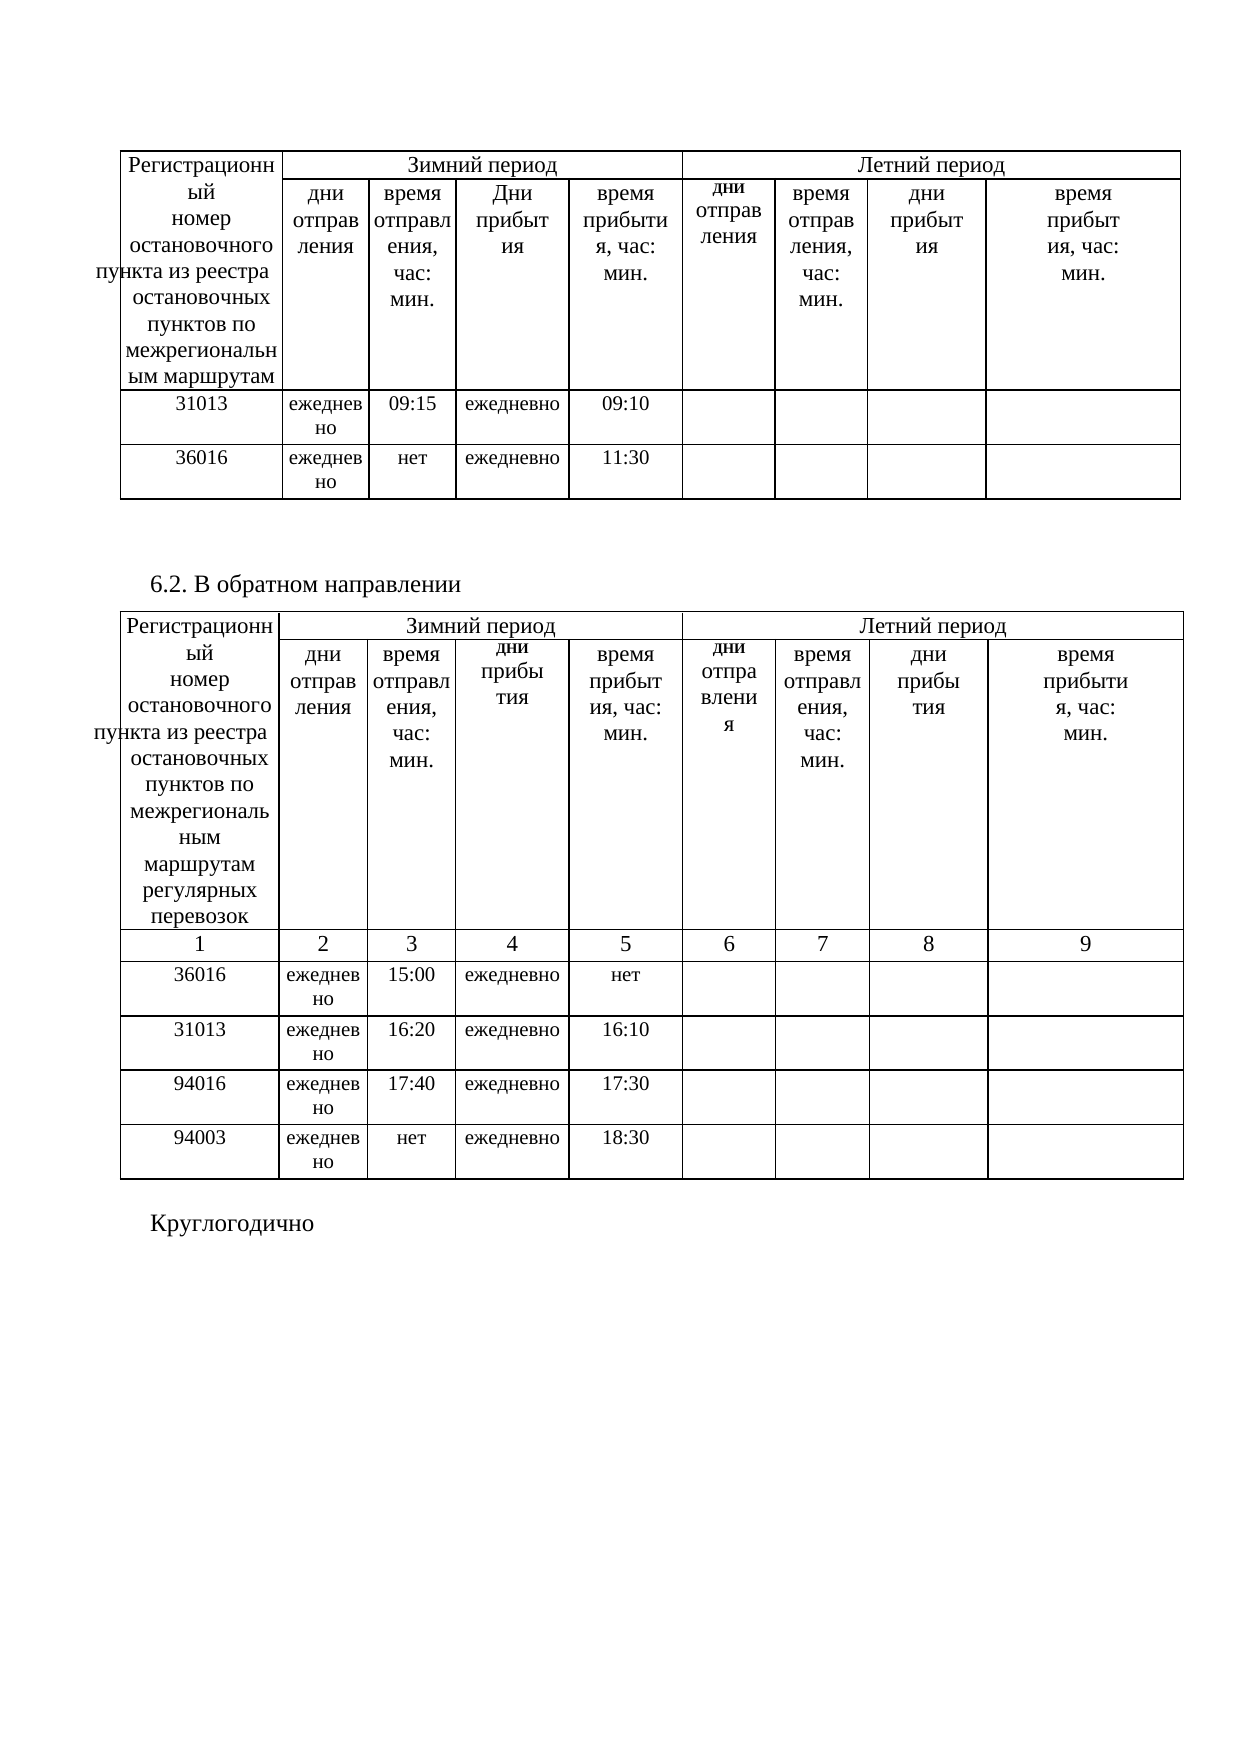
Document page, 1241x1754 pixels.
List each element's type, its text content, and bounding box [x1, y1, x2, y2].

table_cell [776, 1017, 869, 1069]
table_cell дни отправ ления [280, 640, 367, 929]
table_cell ежедневно [283, 391, 368, 444]
table_header Зимний период [280, 612, 682, 639]
table_cell [868, 391, 985, 444]
table_cell ежедневно [456, 1071, 568, 1124]
table_cell дни прибы тия [870, 640, 987, 929]
table_cell [683, 1071, 775, 1124]
table_header Летний период [683, 612, 1183, 639]
table_cell ежедневно [280, 962, 367, 1015]
table_cell ежедневно [280, 1071, 367, 1124]
table_cell 94016 [121, 1071, 278, 1124]
table_cell [870, 1071, 987, 1124]
table_cell 16:20 [368, 1017, 455, 1069]
table_cell 9 [989, 930, 1183, 961]
table_cell [776, 445, 867, 498]
table_cell 1 [121, 930, 278, 961]
table_cell 7 [776, 930, 869, 961]
table_cell время отправл ения, час: мин. [776, 640, 869, 929]
table_cell [989, 1071, 1183, 1124]
table_cell ежедневно [456, 1017, 568, 1069]
table_cell 36016 [121, 962, 278, 1015]
table_cell нет [368, 1125, 455, 1178]
table_cell 94003 [121, 1125, 278, 1178]
table_cell ежедневно [456, 962, 568, 1015]
table_header Летний период [683, 152, 1180, 178]
table_cell ДНИ прибы тия [456, 640, 568, 929]
table_cell ежедневно [456, 1125, 568, 1178]
text 6.2. В обратном направлении [150, 569, 1090, 598]
table_cell [989, 1017, 1183, 1069]
table_cell [987, 445, 1180, 498]
table_cell Дни прибыт ия [457, 180, 568, 389]
table_cell 3 [368, 930, 455, 961]
table_cell ежедневно [280, 1125, 367, 1178]
table_cell 36016 [121, 445, 282, 498]
table_cell [683, 1125, 775, 1178]
table_cell 4 [456, 930, 568, 961]
table_cell [870, 1125, 987, 1178]
table_cell 8 [870, 930, 987, 961]
table_cell [989, 962, 1183, 1015]
table_cell [683, 962, 775, 1015]
table_cell нет [570, 962, 682, 1015]
table_cell [776, 1071, 869, 1124]
table_cell 15:00 [368, 962, 455, 1015]
table_cell 11:30 [570, 445, 682, 498]
table_cell ежедневно [280, 1017, 367, 1069]
table_cell 6 [683, 930, 775, 961]
table_cell [870, 1017, 987, 1069]
table_cell 09:10 [570, 391, 682, 444]
table_cell [683, 391, 774, 444]
table_cell 18:30 [570, 1125, 682, 1178]
table_cell [868, 445, 985, 498]
table_cell ДНИ отправ ления [683, 180, 774, 389]
table_cell время отправл ения, час: мин. [368, 640, 455, 929]
table_cell [989, 1125, 1183, 1178]
table_cell время прибыти я, час: мин. [570, 180, 682, 389]
table_cell [683, 445, 774, 498]
table_header Зимний период [283, 152, 682, 178]
table_cell 17:30 [570, 1071, 682, 1124]
table_cell 16:10 [570, 1017, 682, 1069]
table_cell 31013 [121, 391, 282, 444]
table_cell ДНИ отпра влени я [683, 640, 775, 929]
table_cell [776, 1125, 869, 1178]
table_cell [987, 391, 1180, 444]
table_cell ежедневно [457, 445, 568, 498]
table_cell время отправл ения, час: мин. [370, 180, 455, 389]
table_cell ежедневно [283, 445, 368, 498]
table_cell дни отправ ления [283, 180, 368, 389]
table_cell 5 [570, 930, 682, 961]
text Круглогодично [150, 1208, 1090, 1237]
table_cell 09:15 [370, 391, 455, 444]
table_cell дни прибыт ия [868, 180, 985, 389]
table_cell время прибыт ия, час: мин. [570, 640, 682, 929]
table_cell время прибыт ия, час: мин. [987, 180, 1180, 389]
table_header Регистрационный номер остановочного пункта из реестра остановочных пунктов по межрегиональным маршрутам регулярных перевозок [121, 612, 279, 929]
table_cell нет [370, 445, 455, 498]
table_cell ежедневно [457, 391, 568, 444]
table_cell 2 [280, 930, 367, 961]
table_cell [683, 1017, 775, 1069]
table_cell 17:40 [368, 1071, 455, 1124]
table_cell [776, 391, 867, 444]
table_cell время отправ ления, час: мин. [776, 180, 867, 389]
table_cell 31013 [121, 1017, 278, 1069]
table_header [121, 152, 282, 389]
table_cell [870, 962, 987, 1015]
table_cell [776, 962, 869, 1015]
table_cell время прибыти я, час: мин. [989, 640, 1183, 929]
